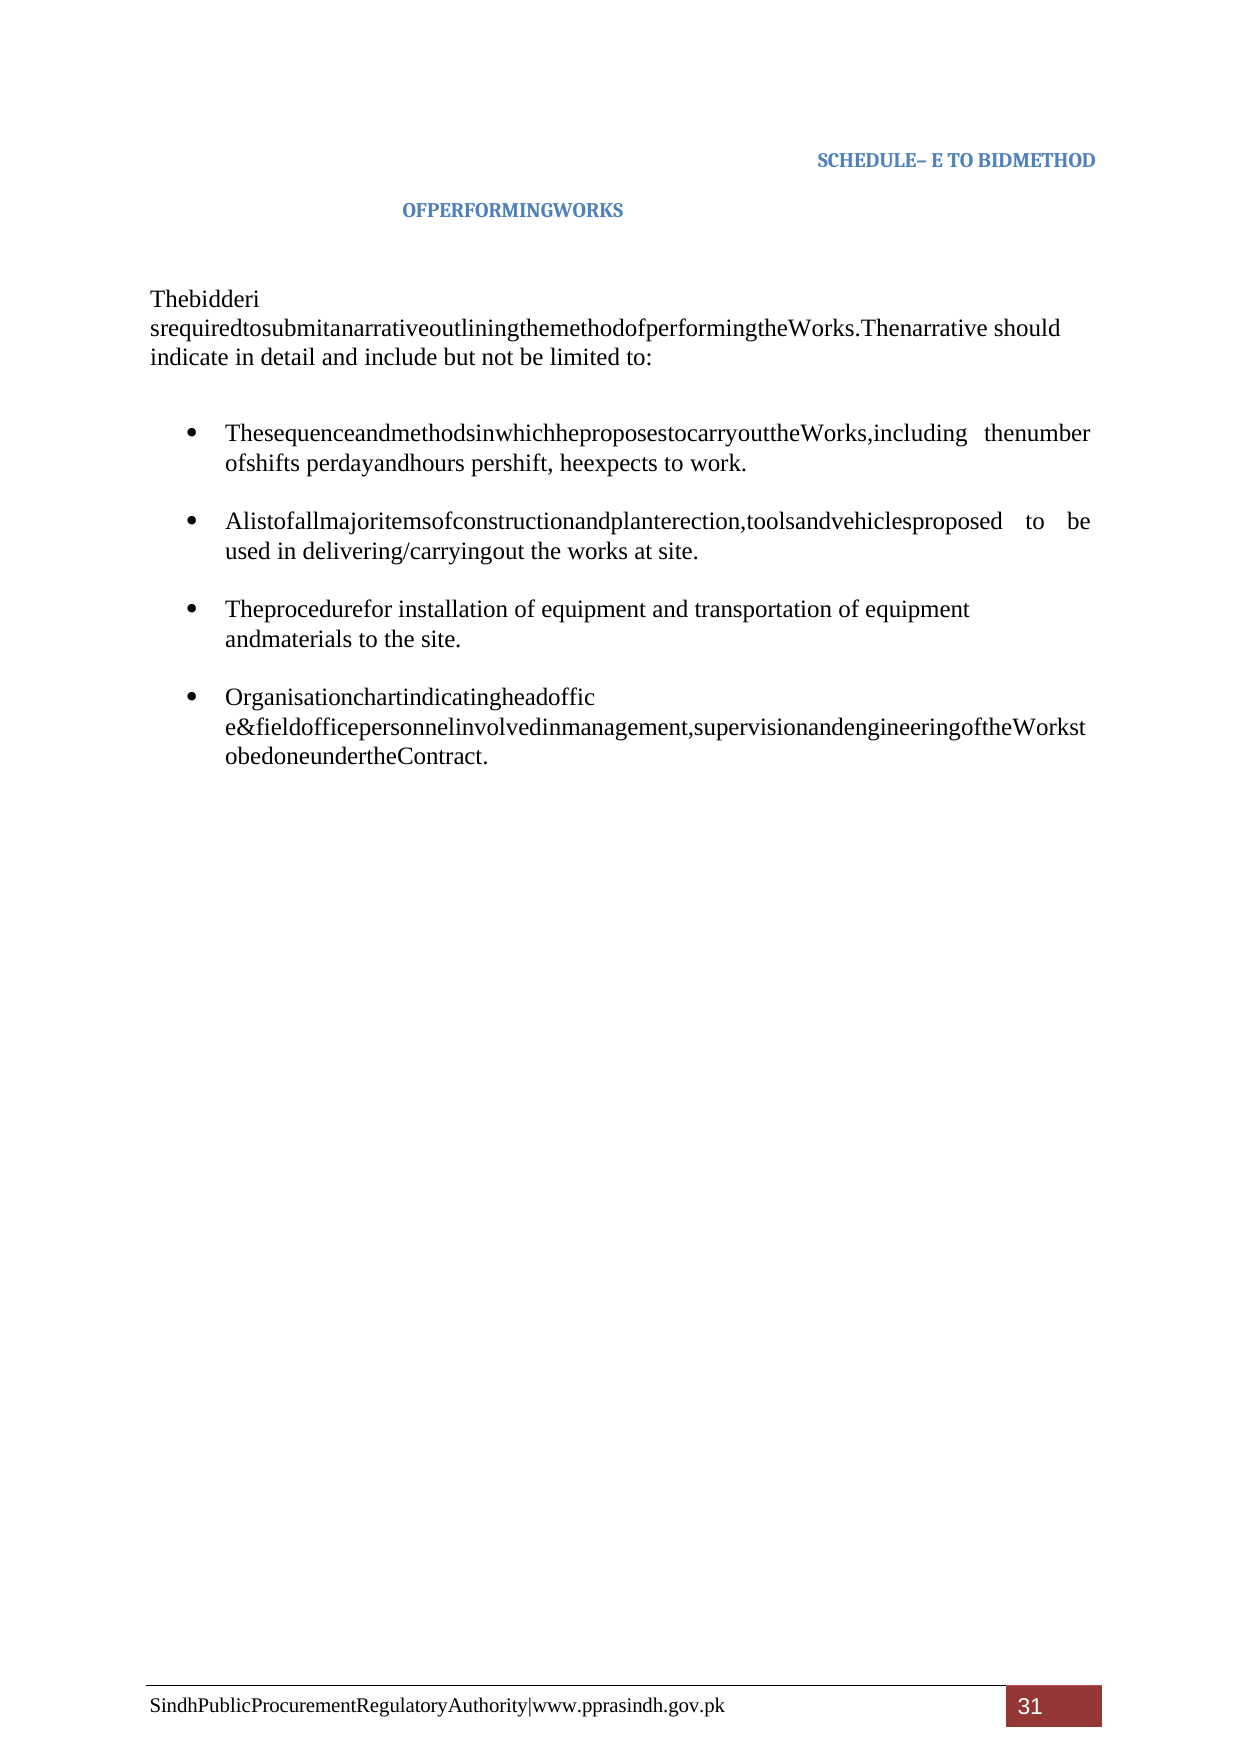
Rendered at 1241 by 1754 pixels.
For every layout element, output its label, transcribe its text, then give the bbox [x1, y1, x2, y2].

text ThebidderisrequiredtosubmitanarrativeoutliningthemethodofperformingtheWorks.Thenarrative should indicate in detail and include but not be limited to: [150, 284, 1090, 371]
list ThesequenceandmethodsinwhichheproposestocarryouttheWorks,including thenumber ofshifts perdayandhours pershift, heexpects to work. [187, 418, 1090, 477]
list Theprocedurefor installation of equipment and transportation of equipment andmaterials to the site. [187, 594, 1029, 652]
list Organisationchartindicatingheadoffice&fieldofficepersonnelinvolvedinmanagement,supervisionandengineeringoftheWorkstobedoneundertheContract. [187, 682, 1090, 769]
table_header 31 [1006, 1686, 1102, 1727]
table_header SindhPublicProcurementRegulatoryAuthority|www.pprasindh.gov.pk [146, 1686, 1006, 1727]
subtitle SCHEDULE– E TO BIDMETHOD OFPERFORMINGWORKS [402, 149, 1113, 222]
list Alistofallmajoritemsofconstructionandplanterection,toolsandvehiclesproposed to be used in delivering/carryingout the works at site. [187, 506, 1090, 564]
